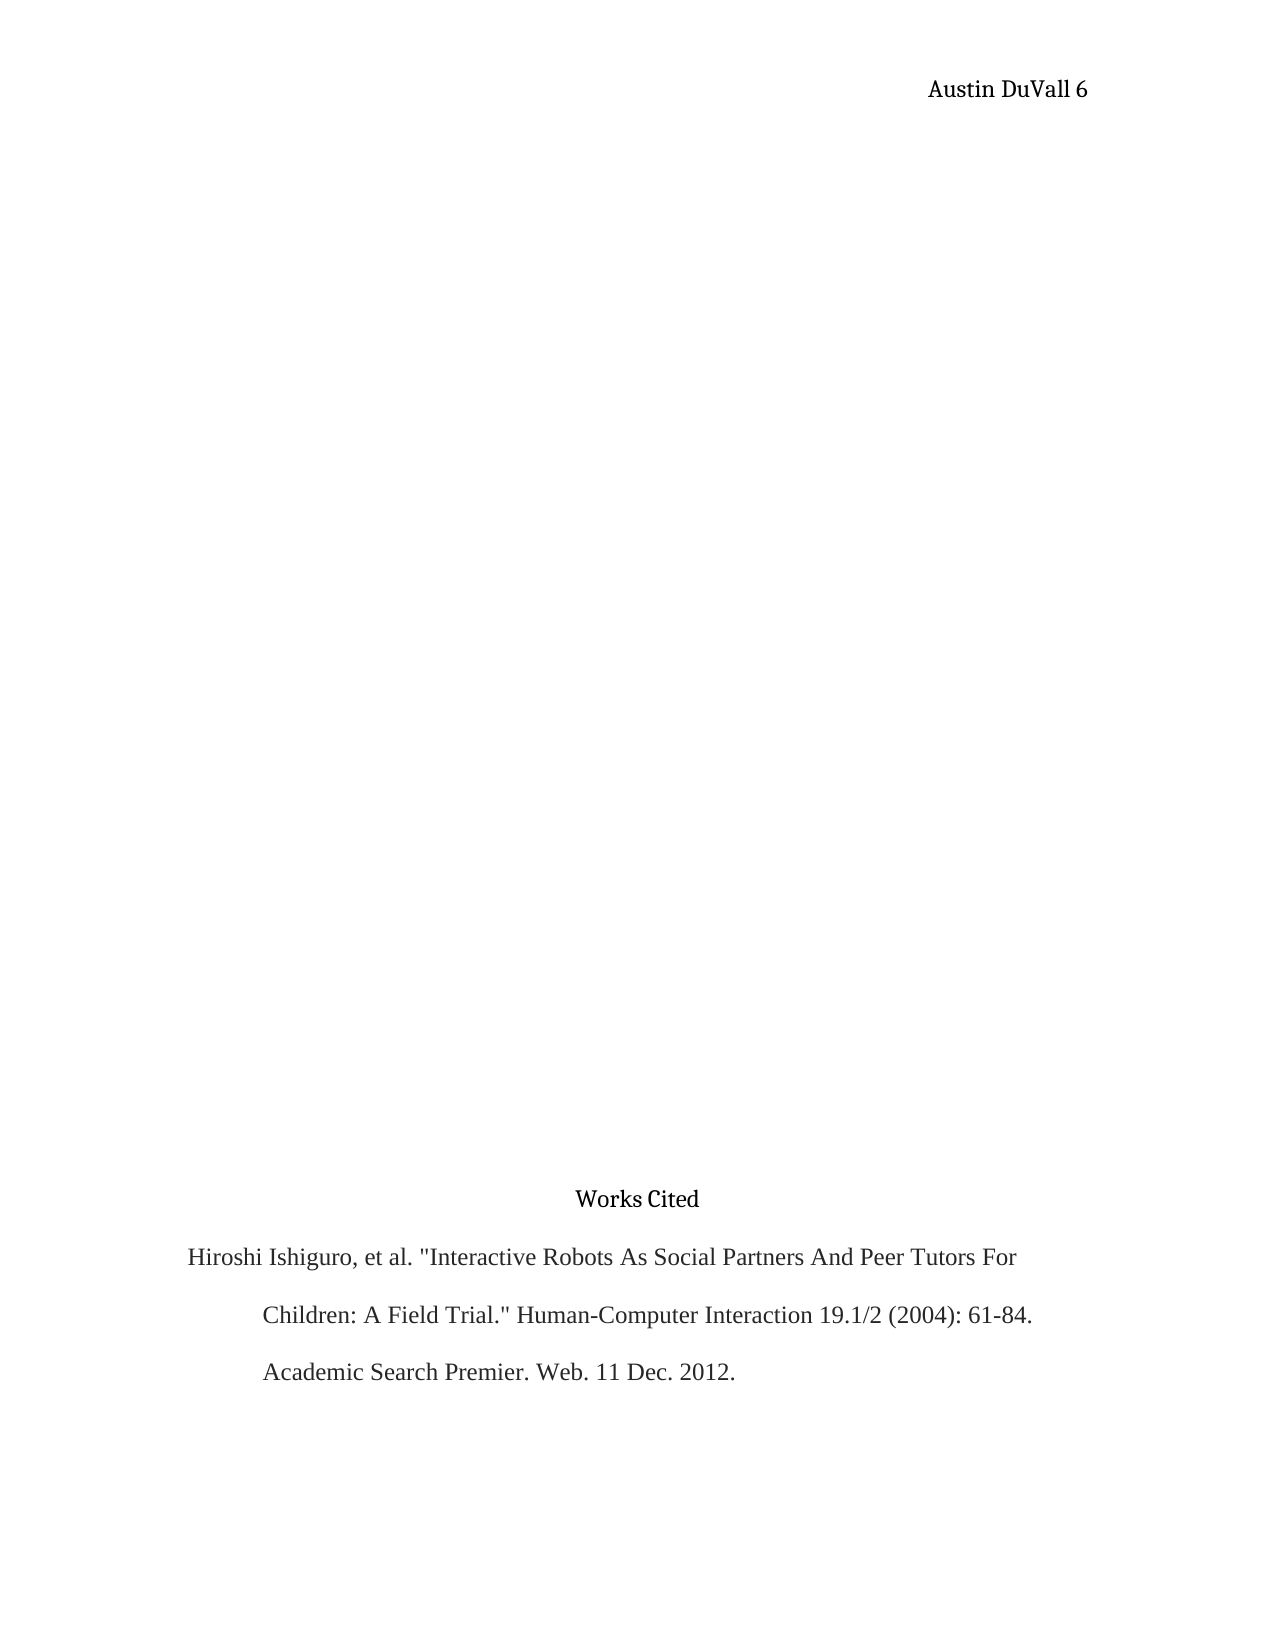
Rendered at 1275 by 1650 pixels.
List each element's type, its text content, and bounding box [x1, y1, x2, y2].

text Hiroshi Ishiguro, et al. "Interactive Robots As Social Partners And Peer Tutors For Children: A Field Trial." Human-Computer Interaction 19.1/2 (2004): 61-84. Academic Search Premier. Web. 11 Dec. 2012. [187, 1242, 1087, 1386]
text Works Cited [187, 1185, 1087, 1214]
